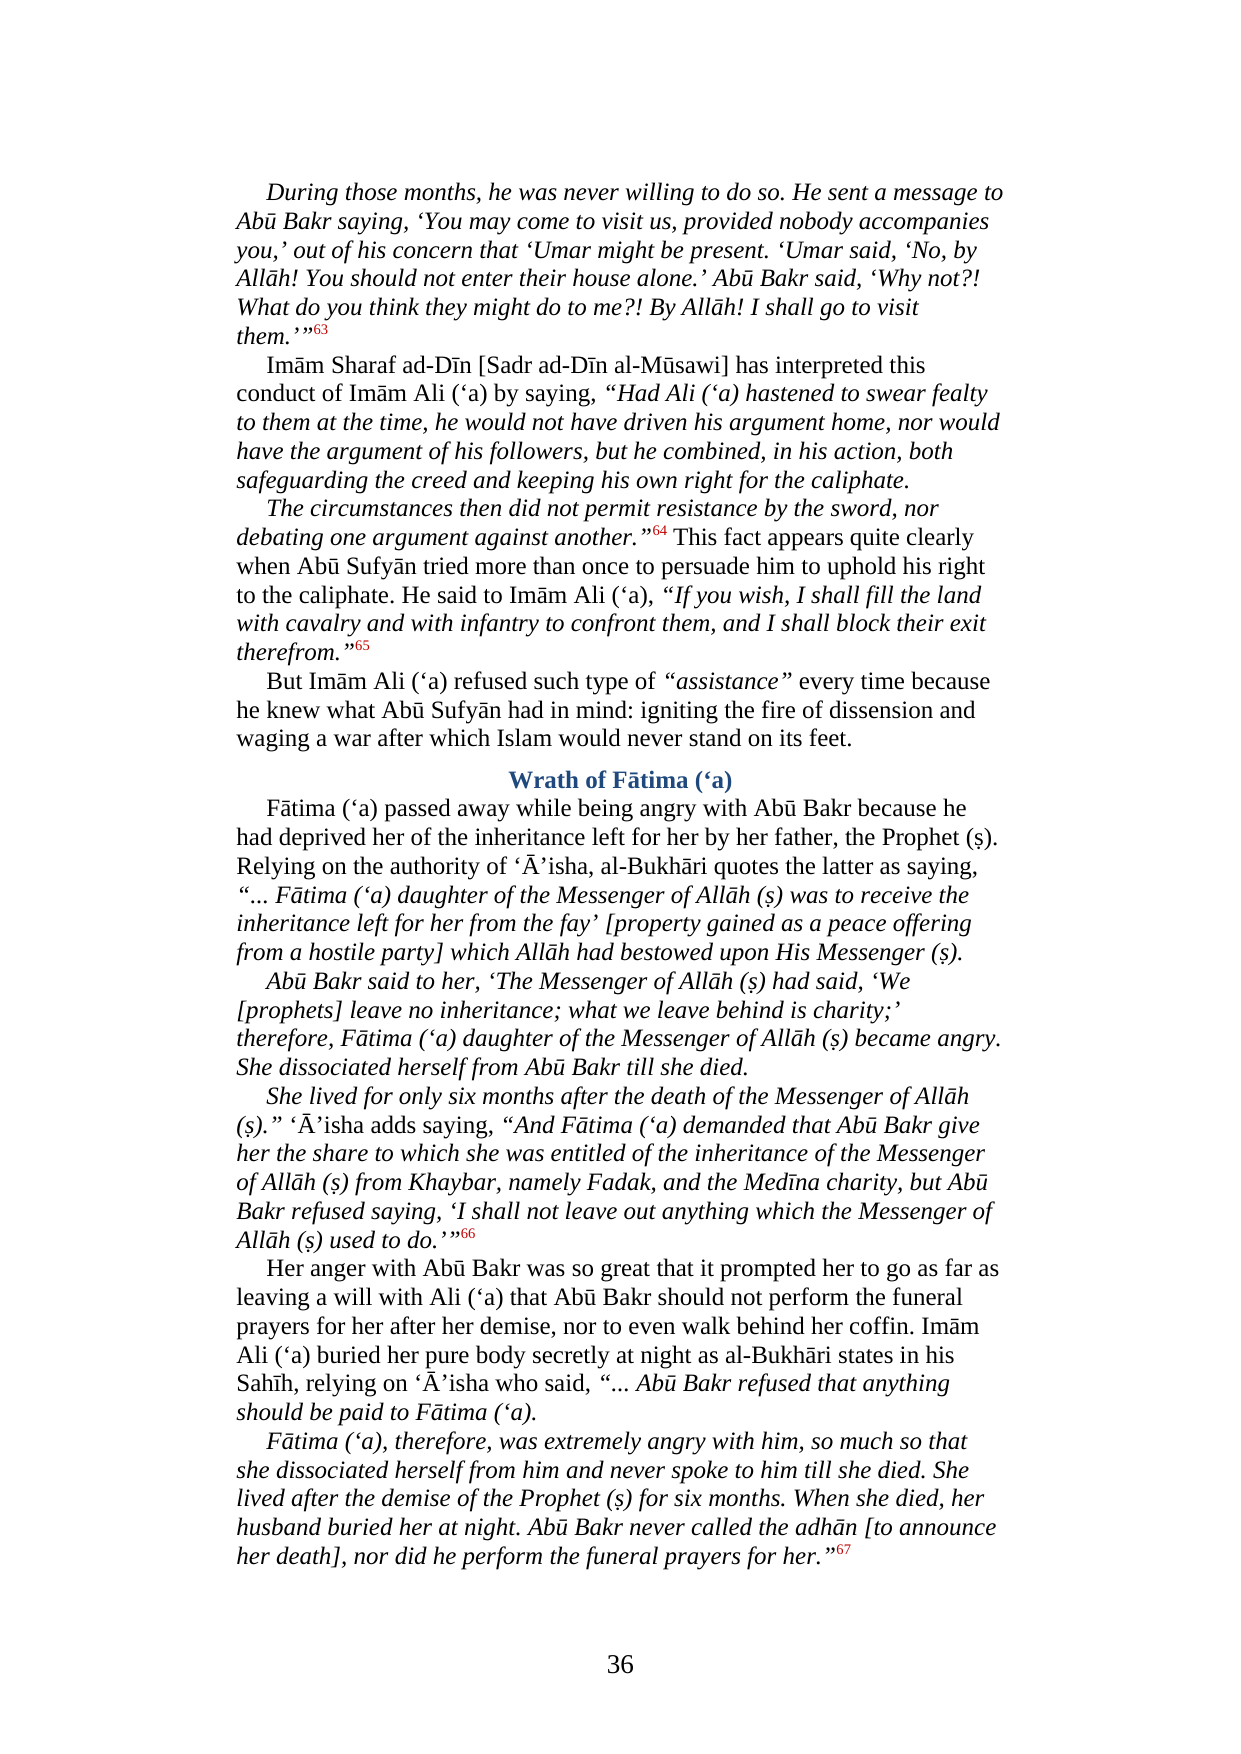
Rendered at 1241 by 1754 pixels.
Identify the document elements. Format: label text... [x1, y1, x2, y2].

text Abū Bakr said to her, ‘The Messenger of Allāh (ṣ) had said, ‘We [prophets] leave no inheritance; what we leave behind is charity;’ therefore, Fātima (‘a) daughter of the Messenger of Allāh (ṣ) became angry. She dissociated herself from Abū Bakr till she died. [236, 966, 1004, 1081]
text During those months, he was never willing to do so. He sent a message to Abū Bakr saying, ‘You may come to visit us, provided nobody accompanies you,’ out of his concern that ‘Umar might be present. ‘Umar said, ‘No, by Allāh! You should not enter their house alone.’ Abū Bakr said, ‘Why not?! What do you think they might do to me?! By Allāh! I shall go to visit them.’”63 [236, 177, 1004, 350]
text She lived for only six months after the death of the Messenger of Allāh (ṣ).” ‘Ā’isha adds saying, “And Fātima (‘a) demanded that Abū Bakr give her the share to which she was entitled of the inheritance of the Messenger of Allāh (ṣ) from Khaybar, namely Fadak, and the Medīna charity, but Abū Bakr refused saying, ‘I shall not leave out anything which the Messenger of Allāh (ṣ) used to do.’”66 [236, 1081, 1004, 1253]
text Her anger with Abū Bakr was so great that it prompted her to go as far as leaving a will with Ali (‘a) that Abū Bakr should not perform the funeral prayers for her after her demise, nor to even walk behind her coffin. Imām Ali (‘a) buried her pure body secretly at night as al-Bukhāri states in his Sahīh, relying on ‘Ā’isha who said, “... Abū Bakr refused that anything should be paid to Fātima (‘a). [236, 1253, 1004, 1426]
subtitle Wrath of Fātima (‘a) [236, 765, 1004, 793]
text Fātima (‘a) passed away while being angry with Abū Bakr because he had deprived her of the inheritance left for her by her father, the Prophet (ṣ). Relying on the authority of ‘Ā’isha, al-Bukhāri quotes the latter as saying, “... Fātima (‘a) daughter of the Messenger of Allāh (ṣ) was to receive the inheritance left for her from the fay’ [property gained as a peace offering from a hostile party] which Allāh had bestowed upon His Messenger (ṣ). [236, 793, 1004, 966]
text Imām Sharaf ad-Dīn [Sadr ad-Dīn al-Mūsawi] has interpreted this conduct of Imām Ali (‘a) by saying, “Had Ali (‘a) hastened to swear fealty to them at the time, he would not have driven his argument home, nor would have the argument of his followers, but he combined, in his action, both safeguarding the creed and keeping his own right for the caliphate. [236, 350, 1004, 493]
text The circumstances then did not permit resistance by the sword, nor debating one argument against another.”64 This fact appears quite clearly when Abū Sufyān tried more than once to persuade him to uphold his right to the caliphate. He said to Imām Ali (‘a), “If you wish, I shall fill the land with cavalry and with infantry to confront them, and I shall block their exit therefrom.”65 [236, 493, 1004, 666]
text Fātima (‘a), therefore, was extremely angry with him, so much so that she dissociated herself from him and never spoke to him till she died. She lived after the demise of the Prophet (ṣ) for six months. When she died, her husband buried her at night. Abū Bakr never called the adhān [to announce her death], nor did he perform the funeral prayers for her.”67 [236, 1426, 1004, 1570]
text But Imām Ali (‘a) refused such type of “assistance” every time because he knew what Abū Sufyān had in mind: igniting the fire of dissension and waging a war after which Islam would never stand on its feet. [236, 666, 1004, 752]
